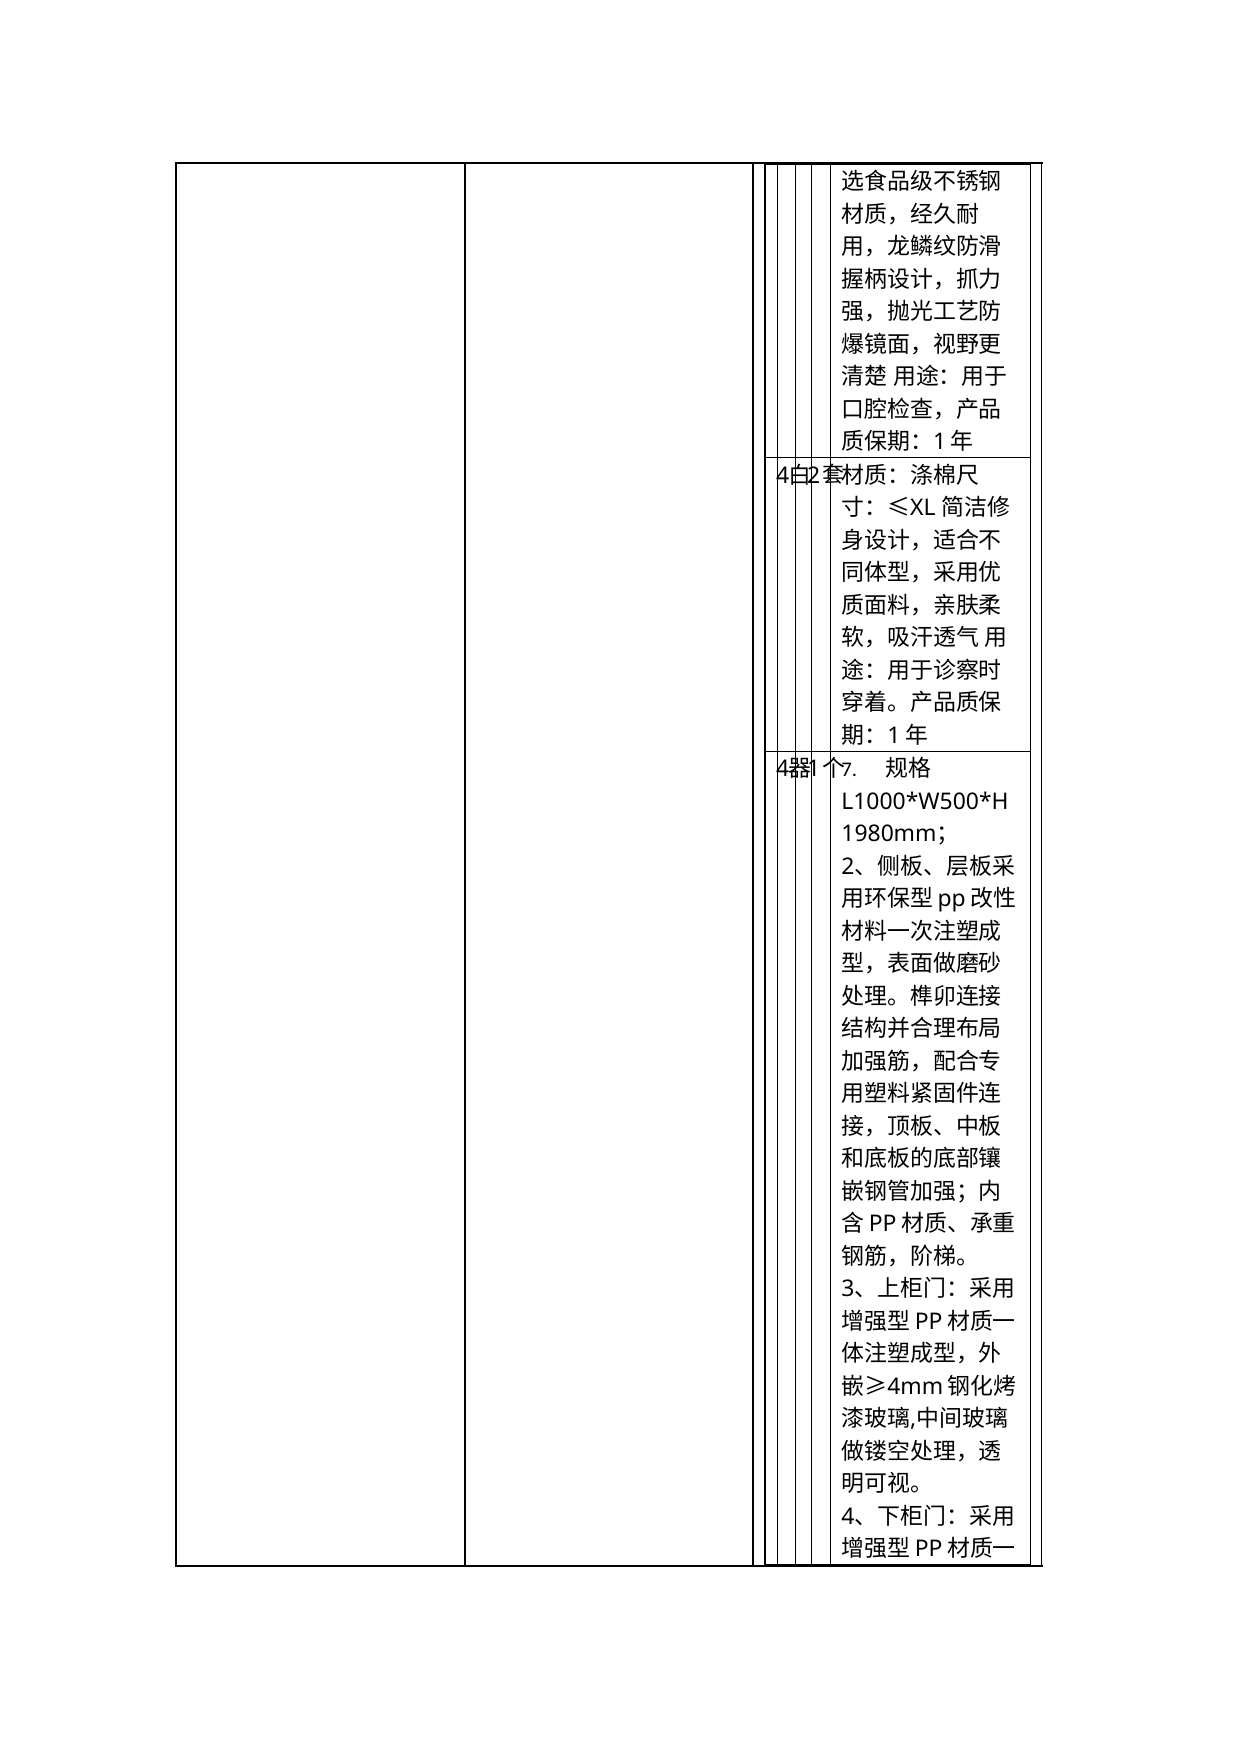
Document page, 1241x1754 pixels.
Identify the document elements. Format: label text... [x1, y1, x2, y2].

table_cell [766, 165, 777, 457]
table_cell [796, 469, 806, 474]
table_cell [778, 752, 795, 771]
table_cell [796, 476, 806, 481]
table_cell [778, 165, 795, 457]
table_cell [778, 772, 795, 1564]
table_cell [812, 752, 830, 1564]
table_cell [812, 165, 830, 457]
table_cell [812, 458, 830, 751]
table_cell [754, 164, 764, 1565]
table_cell [796, 165, 811, 457]
table_cell [796, 458, 811, 468]
table_cell [1031, 164, 1041, 1565]
table_cell [778, 458, 795, 751]
table_cell [831, 458, 1030, 751]
table_cell [796, 483, 811, 751]
table_cell 1 [177, 164, 464, 1565]
table_cell [831, 165, 1030, 457]
table_cell [466, 164, 752, 1565]
table_cell [766, 752, 777, 1564]
table_cell [796, 752, 811, 1564]
table_cell [831, 752, 1030, 1564]
table_cell [766, 458, 777, 751]
